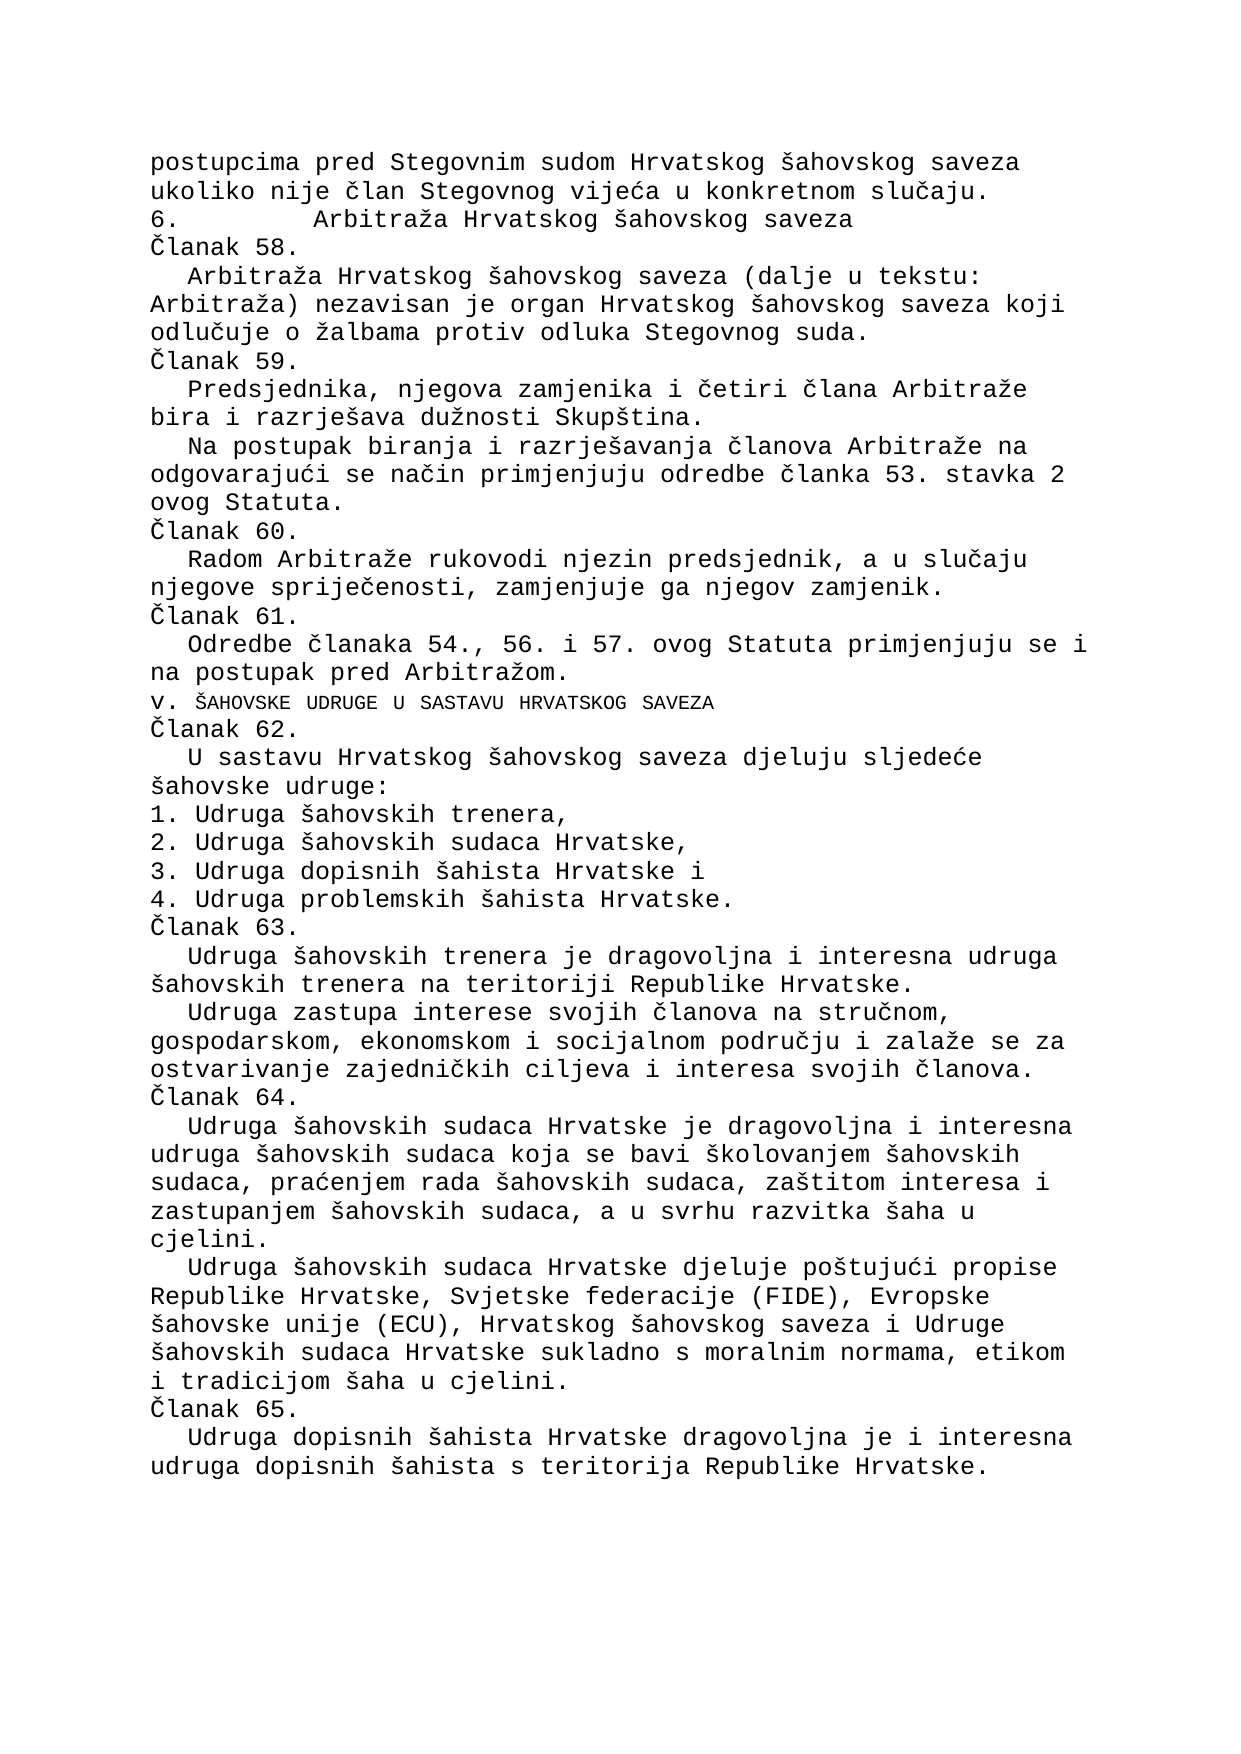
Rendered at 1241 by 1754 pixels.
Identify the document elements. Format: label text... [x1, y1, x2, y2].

text Članak 61. [150, 603, 1090, 632]
text Udruga šahovskih trenera je dragovoljna i interesna udruga šahovskih trenera na teritoriji Republike Hrvatske. [150, 943, 1090, 1000]
text 2. Udruga šahovskih sudaca Hrvatske, [150, 830, 1090, 858]
text Predsjednika, njegova zamjenika i četiri člana Arbitraže bira i razrješava dužnosti Skupština. [150, 377, 1090, 433]
text postupcima pred Stegovnim sudom Hrvatskog šahovskog saveza ukoliko nije član Stegovnog vijeća u konkretnom slučaju. [150, 150, 1090, 207]
text Članak 65. [150, 1397, 1090, 1425]
text v. šahovske udruge u sastavu hrvatskog saveza [150, 688, 1090, 717]
text Na postupak biranja i razrješavanja članova Arbitraže na odgovarajući se način primjenjuju odredbe članka 53. stavka 2 ovog Statuta. [150, 433, 1090, 518]
text Članak 59. [150, 348, 1090, 377]
text 1. Udruga šahovskih trenera, [150, 802, 1090, 830]
text Radom Arbitraže rukovodi njezin predsjednik, a u slučaju njegove spriječenosti, zamjenjuje ga njegov zamjenik. [150, 547, 1090, 603]
text Članak 63. [150, 915, 1090, 943]
text 3. Udruga dopisnih šahista Hrvatske i [150, 858, 1090, 887]
text Arbitraža Hrvatskog šahovskog saveza (dalje u tekstu: Arbitraža) nezavisan je organ Hrvatskog šahovskog saveza koji odlučuje o žalbama protiv odluka Stegovnog suda. [150, 263, 1090, 348]
text Udruga zastupa interese svojih članova na stručnom, gospodarskom, ekonomskom i socijalnom području i zalaže se za ostvarivanje zajedničkih ciljeva i interesa svojih članova. [150, 1000, 1090, 1085]
text Udruga šahovskih sudaca Hrvatske je dragovoljna i interesna udruga šahovskih sudaca koja se bavi školovanjem šahovskih sudaca, praćenjem rada šahovskih sudaca, zaštitom interesa i zastupanjem šahovskih sudaca, a u svrhu razvitka šaha u cjelini. [150, 1113, 1090, 1255]
text Udruga dopisnih šahista Hrvatske dragovoljna je i interesna udruga dopisnih šahista s teritorija Republike Hrvatske. [150, 1425, 1090, 1482]
text Udruga šahovskih sudaca Hrvatske djeluje poštujući propise Republike Hrvatske, Svjetske federacije (FIDE), Evropske šahovske unije (ECU), Hrvatskog šahovskog saveza i Udruge šahovskih sudaca Hrvatske sukladno s moralnim normama, etikom i tradicijom šaha u cjelini. [150, 1255, 1090, 1397]
text 4. Udruga problemskih šahista Hrvatske. [150, 887, 1090, 915]
text 6. Arbitraža Hrvatskog šahovskog saveza [150, 207, 1090, 235]
text U sastavu Hrvatskog šahovskog saveza djeluju sljedeće šahovske udruge: [150, 745, 1090, 802]
text Članak 58. [150, 235, 1090, 263]
text Članak 60. [150, 518, 1090, 547]
text Odredbe članaka 54., 56. i 57. ovog Statuta primjenjuju se i na postupak pred Arbitražom. [150, 632, 1090, 688]
text Članak 64. [150, 1085, 1090, 1113]
text Članak 62. [150, 717, 1090, 745]
